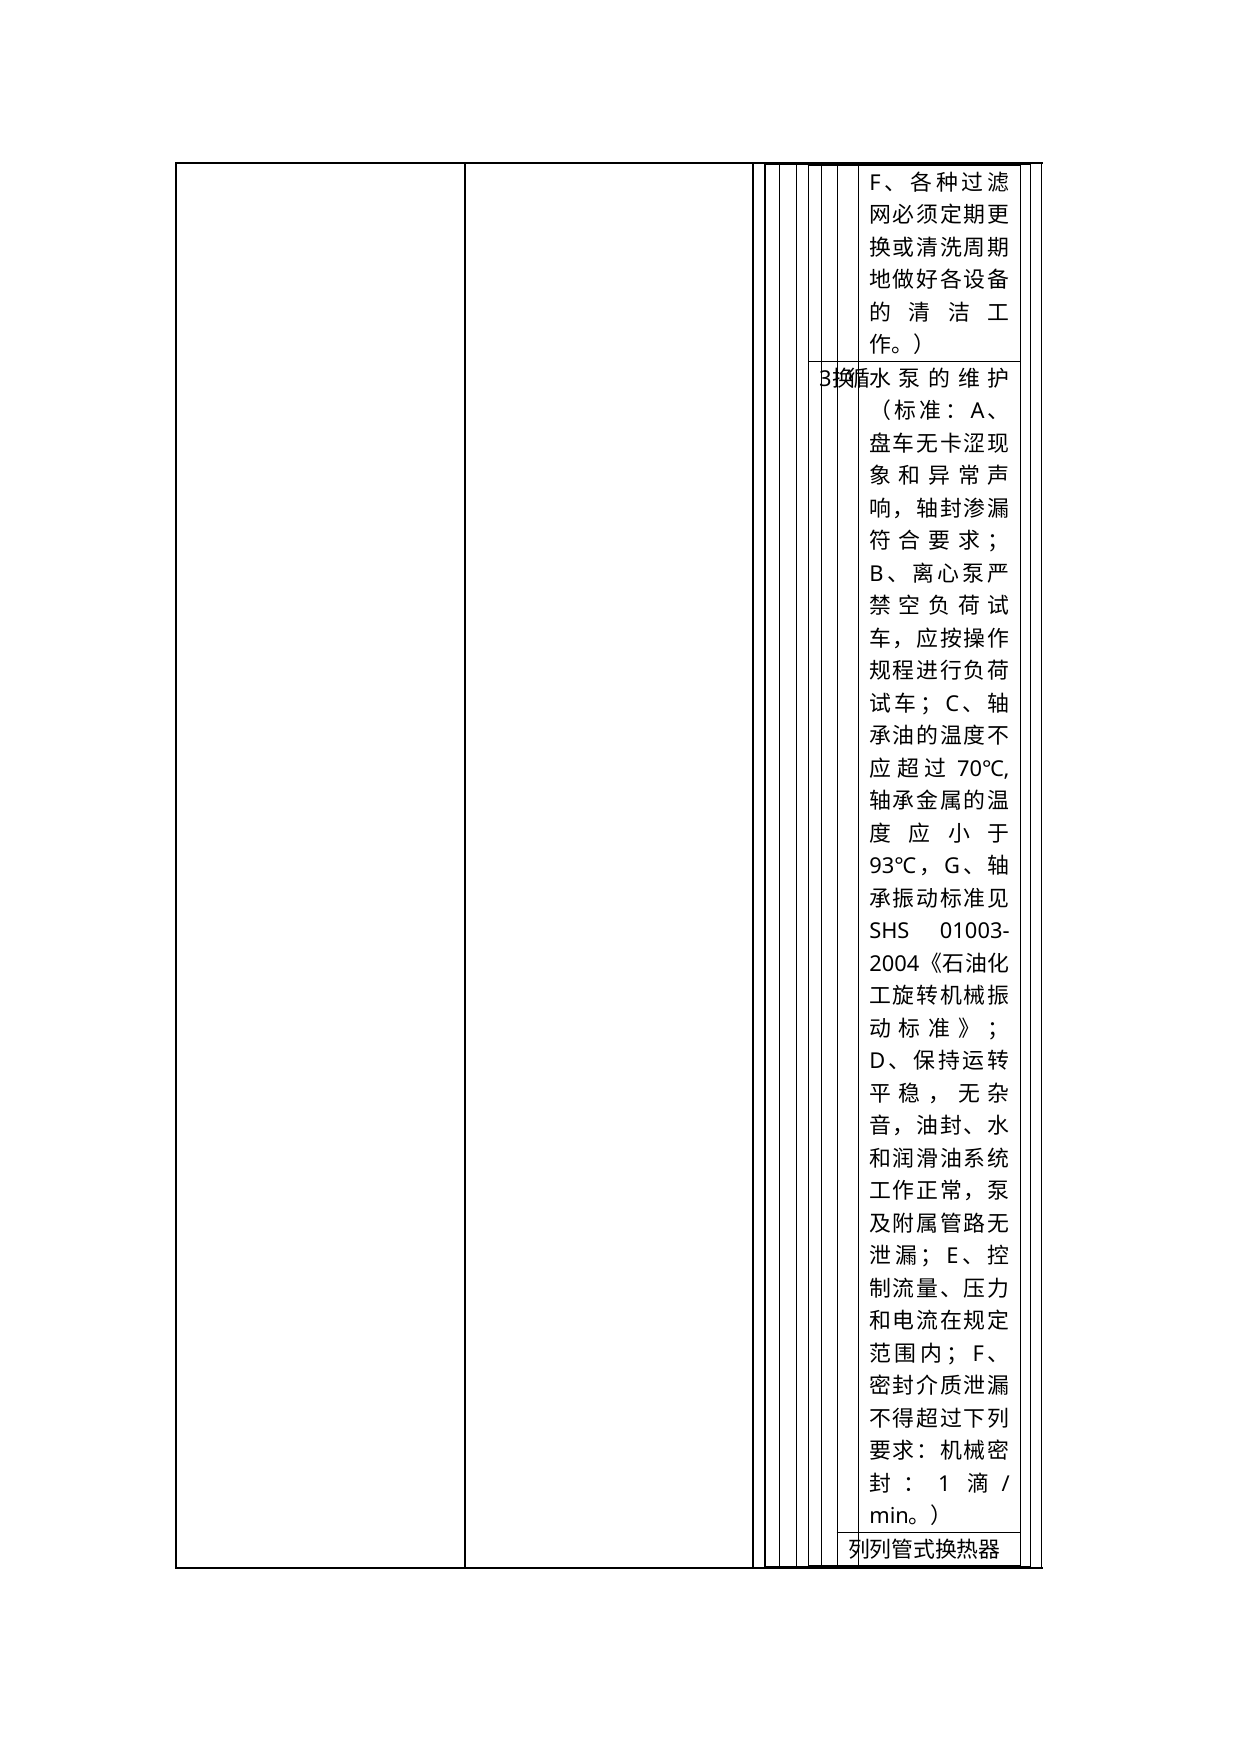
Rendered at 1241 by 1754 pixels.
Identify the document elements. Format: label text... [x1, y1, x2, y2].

table_cell [822, 166, 837, 361]
table_cell [838, 1533, 858, 1565]
table_cell [766, 165, 779, 1566]
table_cell [838, 362, 858, 1532]
table_cell [780, 165, 796, 1566]
table_cell [754, 164, 764, 1567]
table_cell [822, 362, 837, 1565]
table_cell [859, 166, 1020, 361]
table_cell [809, 362, 821, 1565]
table_cell 1 [177, 164, 464, 1567]
table_cell [859, 1533, 1020, 1565]
table_cell [466, 164, 752, 1567]
table_cell [809, 166, 821, 361]
table_cell [1031, 164, 1041, 1567]
table_cell [838, 166, 858, 361]
table_cell [859, 362, 1020, 1532]
table_cell [797, 165, 808, 1566]
table_cell [1021, 165, 1030, 1566]
